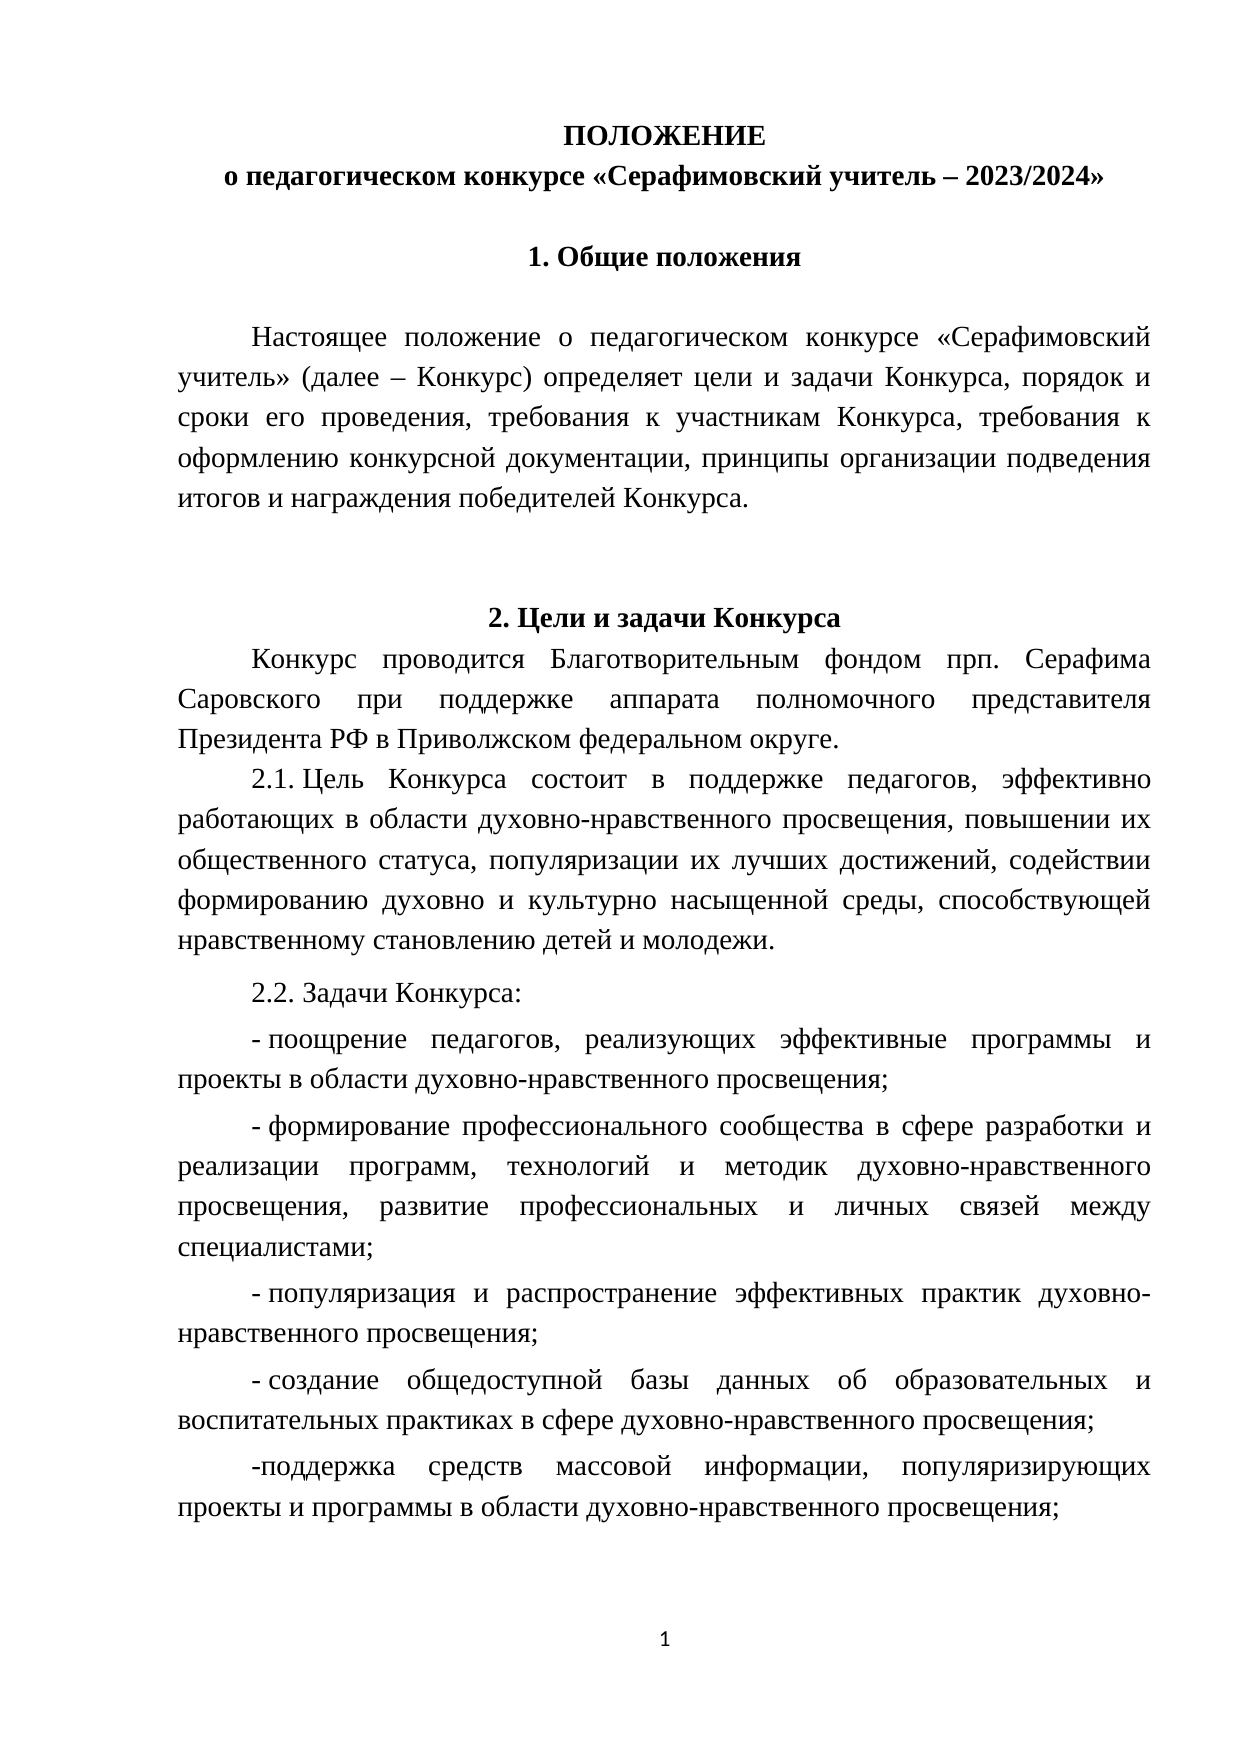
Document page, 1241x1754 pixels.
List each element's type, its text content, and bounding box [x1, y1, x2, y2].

text -поддержка средств массовой информации, популяризирующих проекты и программы в области духовно-нравственного просвещения; [177, 1448, 1152, 1522]
text ПОЛОЖЕНИЕ [177, 118, 1152, 152]
text - поощрение педагогов, реализующих эффективные программы и проекты в области духовно-нравственного просвещения; [177, 1021, 1152, 1095]
text о педагогическом конкурсе «Серафимовский учитель – 2023/2024» [177, 158, 1152, 192]
text 2.1. Цель Конкурса состоит в поддержке педагогов, эффективно работающих в области духовно-нравственного просвещения, повышении их общественного статуса, популяризации их лучших достижений, содействии формированию духовно и культурно насыщенной среды, способствующей нравственному становлению детей и молодежи. [177, 761, 1152, 956]
text 1. Общие положения [177, 239, 1152, 272]
text - формирование профессионального сообщества в сфере разработки и реализации программ, технологий и методик духовно-нравственного просвещения, развитие профессиональных и личных связей между специалистами; [177, 1108, 1152, 1262]
text 2.2. Задачи Конкурса: [177, 975, 1152, 1008]
text Конкурс проводится Благотворительным фондом прп. Серафима Саровского при поддержке аппарата полномочного представителя Президента РФ в Приволжском федеральном округе. [177, 641, 1152, 755]
text Настоящее положение о педагогическом конкурсе «Серафимовский учитель» (далее – Конкурс) определяет цели и задачи Конкурса, порядок и сроки его проведения, требования к участникам Конкурса, требования к оформлению конкурсной документации, принципы организации подведения итогов и награждения победителей Конкурса. [177, 319, 1152, 513]
text 2. Цели и задачи Конкурса [177, 601, 1152, 634]
text - создание общедоступной базы данных об образовательных и воспитательных практиках в сфере духовно-нравственного просвещения; [177, 1362, 1152, 1436]
text - популяризация и распространение эффективных практик духовно-нравственного просвещения; [177, 1275, 1152, 1349]
